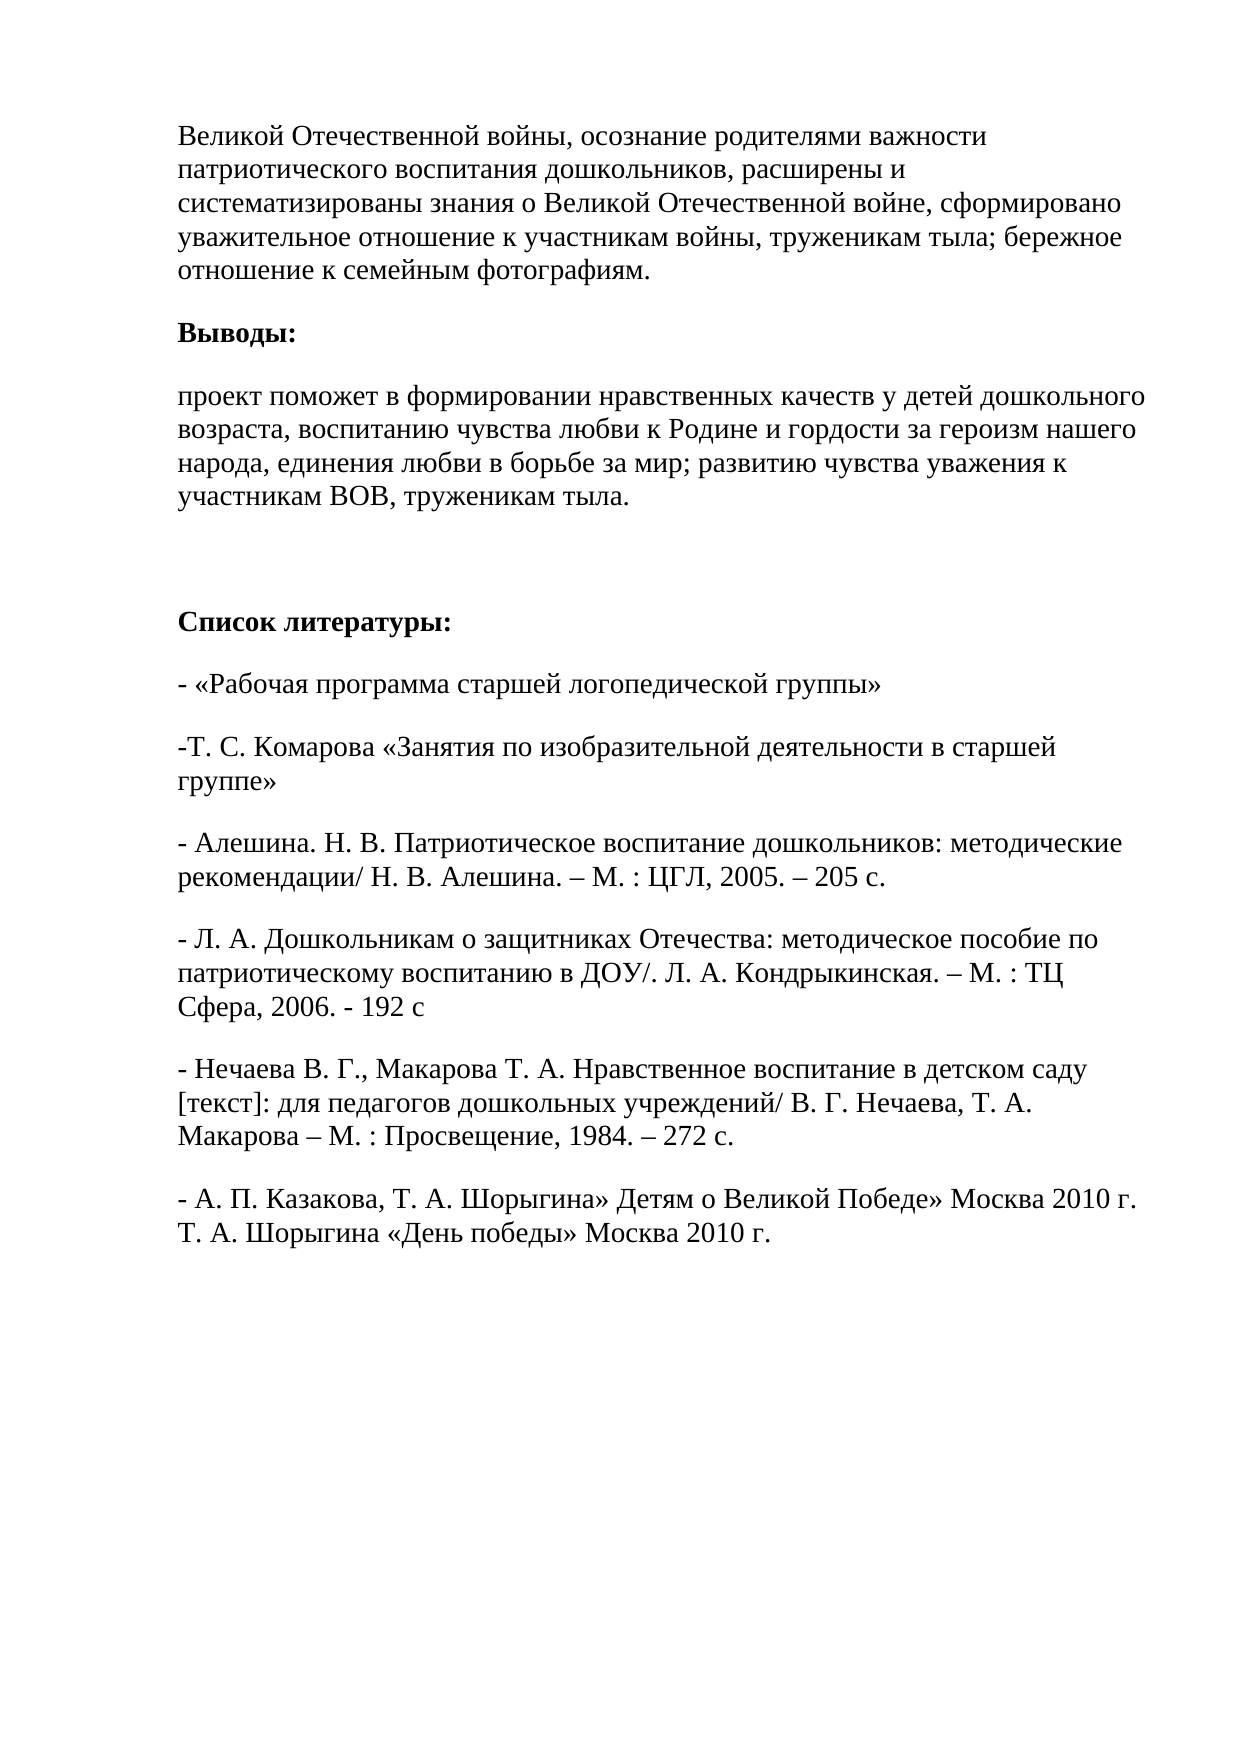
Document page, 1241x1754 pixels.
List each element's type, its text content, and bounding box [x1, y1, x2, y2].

text - Л. А. Дошкольникам о защитниках Отечества: методическое пособие по патриотическому воспитанию в ДОУ/. Л. А. Кондрыкинская. – М. : ТЦ Сфера, 2006. - 192 с [177, 922, 1152, 1022]
text - «Рабочая программа старшей логопедической группы» [177, 666, 1152, 700]
text - А. П. Казакова, Т. А. Шорыгина» Детям о Великой Победе» Москва 2010 г. Т. А. Шорыгина «День победы» Москва 2010 г. [177, 1181, 1152, 1248]
text - Нечаева В. Г., Макарова Т. А. Нравственное воспитание в детском саду [текст]: для педагогов дошкольных учреждений/ В. Г. Нечаева, Т. А. Макарова – М. : Просвещение, 1984. – 272 с. [177, 1051, 1152, 1152]
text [177, 118, 1152, 286]
text проект поможет в формировании нравственных качеств у детей дошкольного возраста, воспитанию чувства любви к Родине и гордости за героизм нашего народа, единения любви в борьбе за мир; развитию чувства уважения к участникам ВОВ, труженикам тыла. [177, 378, 1152, 512]
subtitle Список литературы: [177, 604, 1152, 637]
text - Алешина. Н. В. Патриотическое воспитание дошкольников: методические рекомендации/ Н. В. Алешина. – М. : ЦГЛ, 2005. – 205 с. [177, 825, 1152, 892]
subtitle Выводы: [177, 315, 1152, 348]
text -Т. С. Комарова «Занятия по изобразительной деятельности в старшей группе» [177, 729, 1152, 796]
